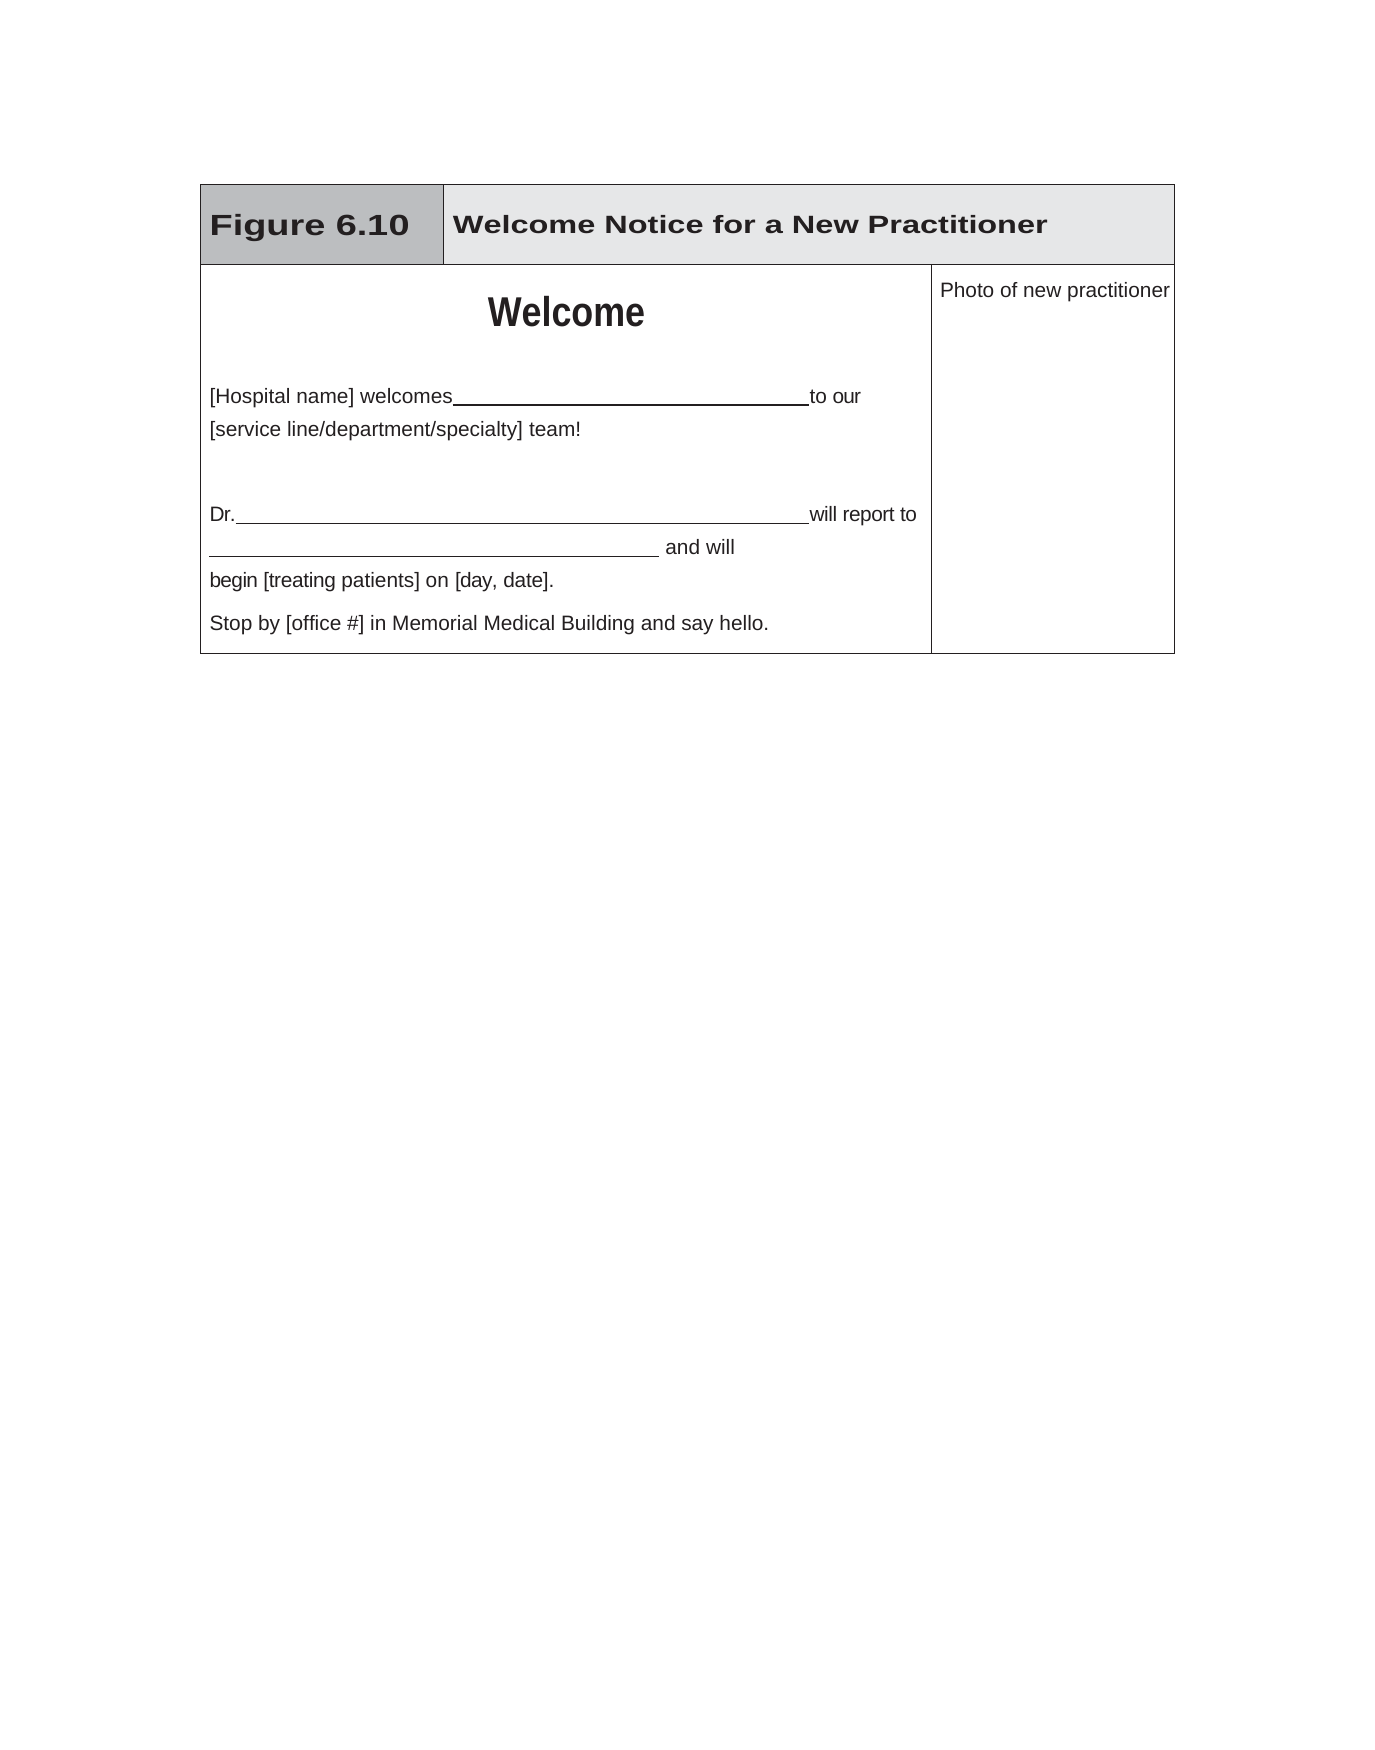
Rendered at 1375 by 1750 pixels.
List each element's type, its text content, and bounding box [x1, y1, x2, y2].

table_cell Photo of new practitioner [932, 265, 1174, 653]
table_header Welcome Notice for a New Practitioner [444, 185, 1174, 264]
table_cell Welcome [Hospital name] welcomes to our [service line/department/specialty] team! Dr. will report to and will begin [treating patients] on [day, date]. Stop by [office #] in Memorial Medical Building and say hello. [201, 265, 931, 653]
table_header Figure 6.10 [201, 185, 443, 264]
